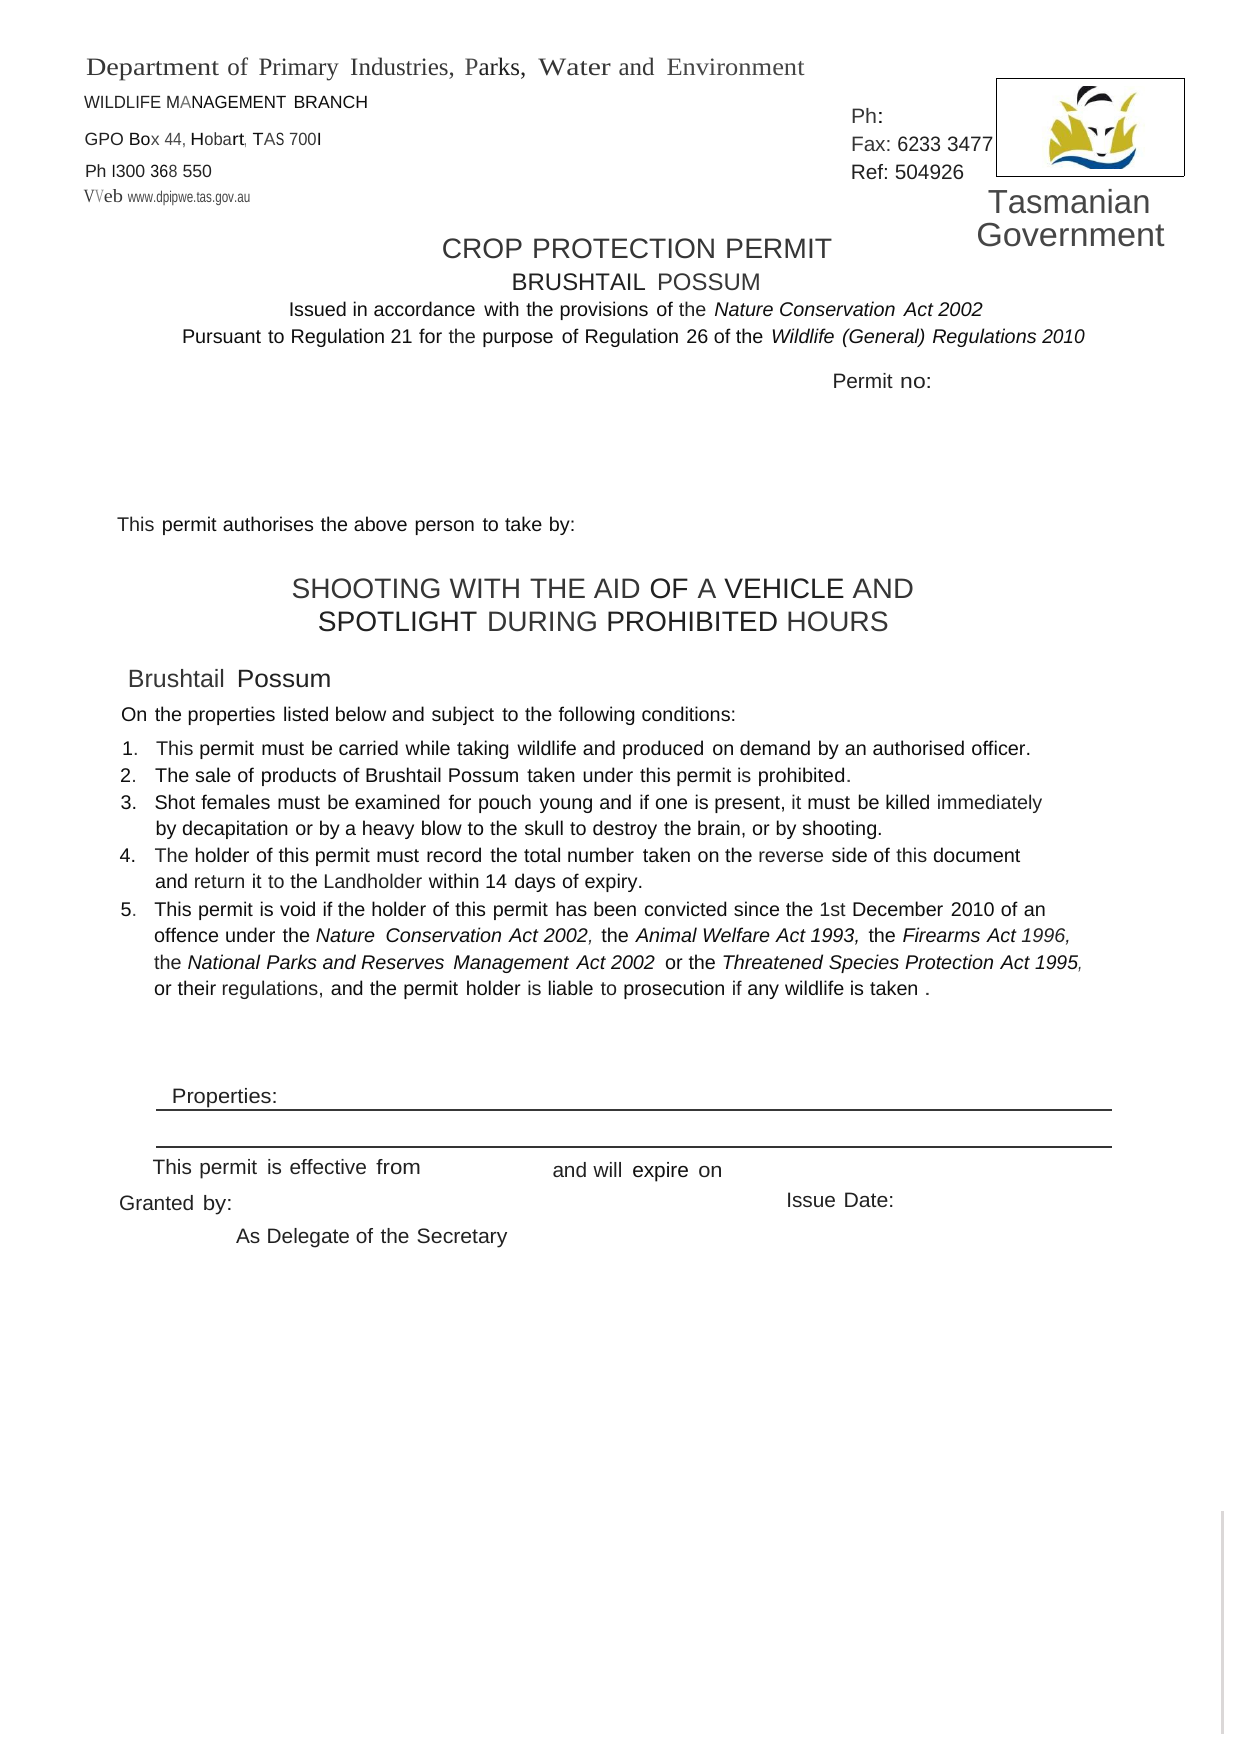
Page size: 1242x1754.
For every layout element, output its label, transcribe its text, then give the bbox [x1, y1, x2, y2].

text and will expire on [552, 1158, 729, 1182]
text Issue Date: [786, 1188, 1179, 1212]
text Permit no: [73, 368, 932, 392]
text Government [968, 220, 1172, 253]
text SHOOTING WITH THE AID OF A VEHICLE AND SPOTLIGHT DURING PROHIBITED HOURS [291, 572, 926, 637]
text Fax: 6233 3477 [851, 132, 996, 156]
text GPO Box 44, Hobart, TAS 700I [84, 128, 817, 148]
text 3. Shot females must be examined for pouch young and if one is present, it must be killed immediately by decapitation or by a heavy blow to the skull to destroy the brain, or by shooting. [120, 791, 1050, 840]
text VVeb www.dpipwe.tas.gov.au [83, 185, 302, 206]
text This permit is effective from [152, 1154, 511, 1178]
text Ref: 504926 [851, 161, 1179, 184]
text 4. The holder of this permit must record the total number taken on the reverse side of this document and return it to the Landholder within 14 days of expiry. [119, 844, 1028, 893]
text CROP PROTECTION PERMIT [435, 232, 839, 264]
text 5. This permit is void if the holder of this permit has been convicted since the 1st December 2010 of an offence under the Nature Conservation Act 2002, the Animal Welfare Act 1993, the Firearms Act 1996, the National Parks and Reserves Management Act 2002 or the Threatened Species Protection Act 1995, or their regulations, and the permit holder is liable to prosecution if any wildlife is taken . [120, 898, 1092, 1000]
text Granted by: [119, 1191, 511, 1215]
text Brushtail Possum [128, 664, 1179, 693]
text WILDLIFE MANAGEMENT BRANCH [84, 92, 817, 113]
text On the properties listed below and subject to the following conditions: [121, 702, 1179, 725]
text This permit authorises the above person to take by: [117, 513, 1179, 536]
text Ph: [851, 104, 993, 128]
text BRUSHTAIL POSSUM [506, 267, 767, 294]
text 2. The sale of products of Brushtail Possum taken under this permit is prohibited. [120, 763, 1179, 786]
text Department of Primary Industries, Parks, Water and Environment [86, 52, 823, 80]
text Ph I300 368 550 [85, 161, 297, 182]
text Pursuant to Regulation 21 for the purpose of Regulation 26 of the Wildlife (General) Regulations 2010 [175, 324, 1092, 347]
text Tasmanian [980, 184, 1158, 220]
text 1. This permit must be carried while taking wildlife and produced on demand by an authorised officer. [122, 737, 1179, 759]
text Issued in accordance with the provisions of the Nature Conservation Act 2002 [282, 298, 988, 320]
text Properties: [166, 1083, 283, 1107]
text As Delegate of the Secretary [236, 1223, 516, 1247]
